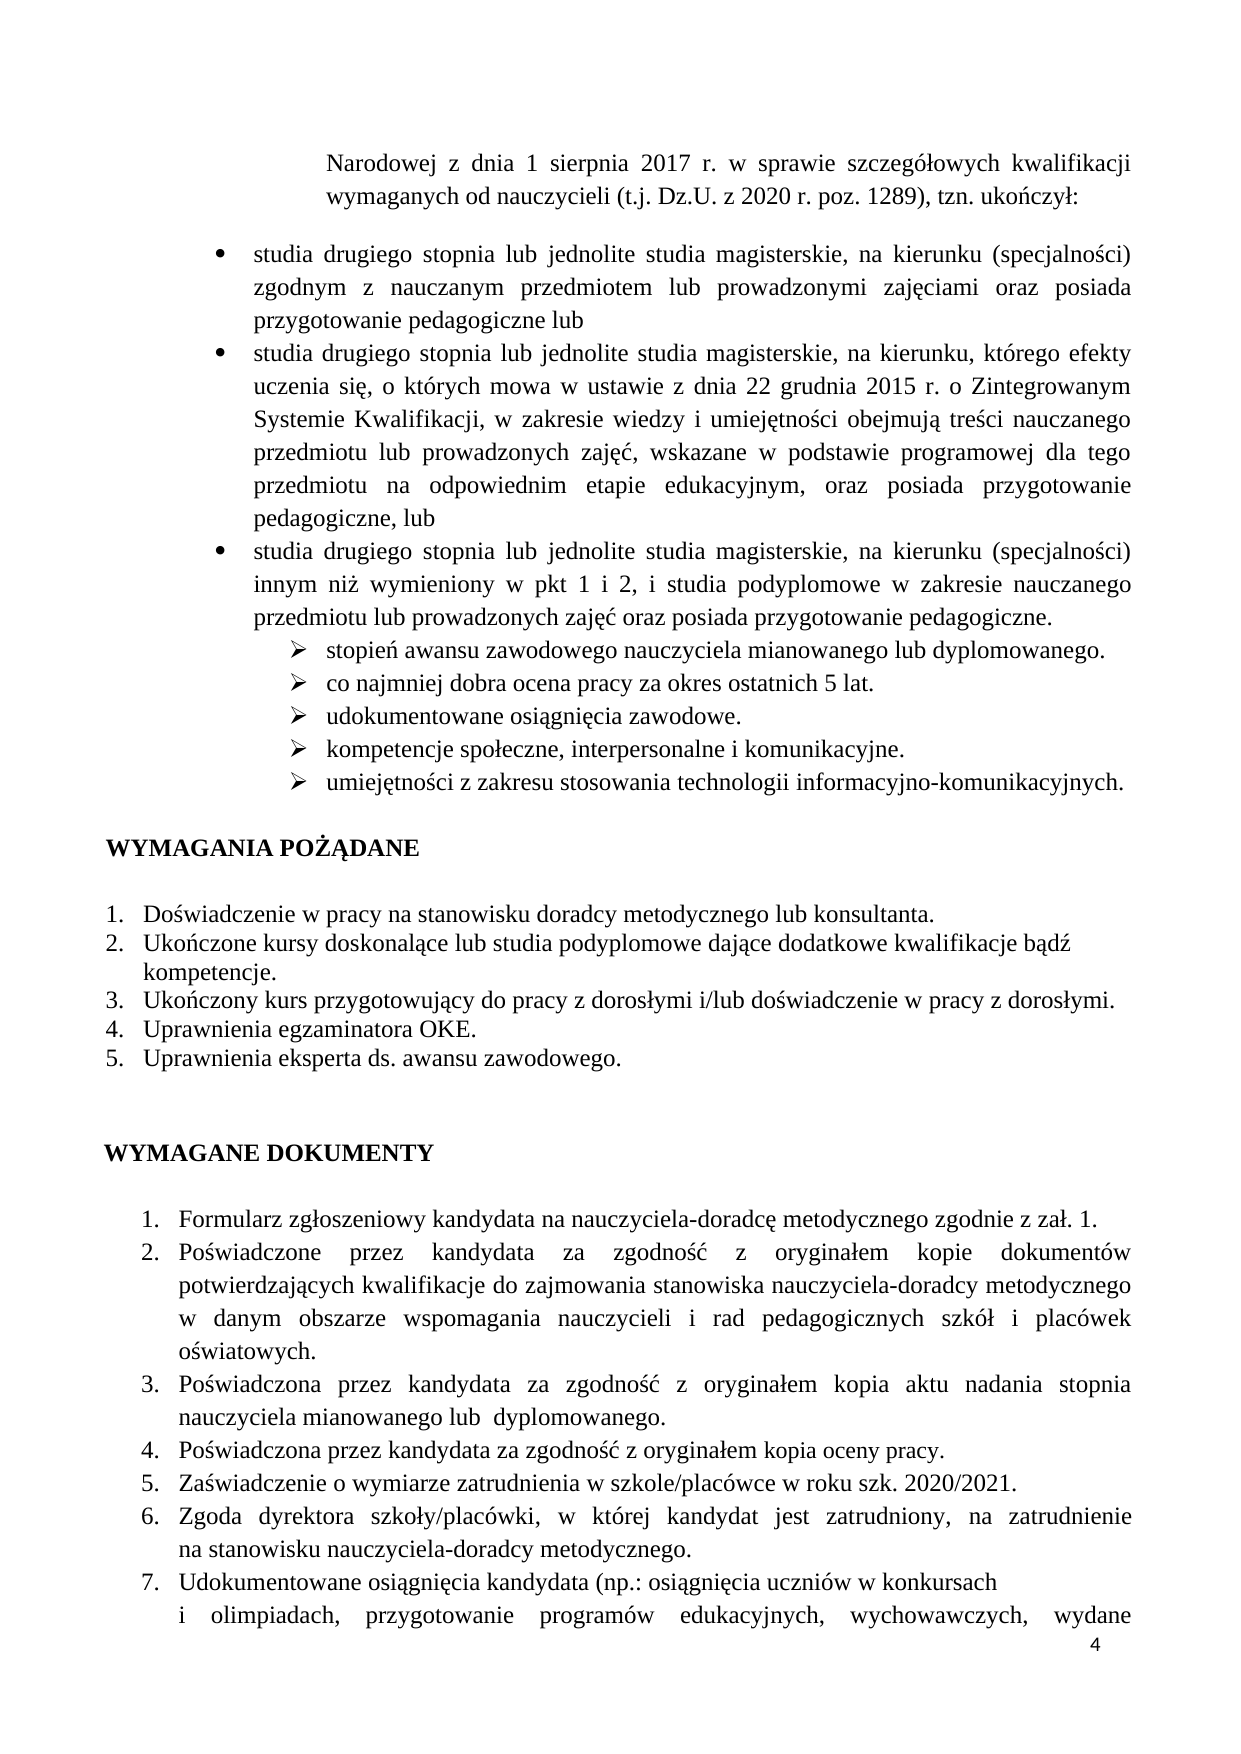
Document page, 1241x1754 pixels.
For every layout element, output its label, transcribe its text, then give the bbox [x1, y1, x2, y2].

list studia drugiego stopnia lub jednolite studia magisterskie, na kierunku (specjalności) innym niż wymieniony w pkt 1 i 2, i studia podyplomowe w zakresie nauczanego przedmiotu lub prowadzonych zajęć oraz posiada przygotowanie pedagogiczne. [216, 536, 1132, 631]
list Ukończone kursy doskonalące lub studia podyplomowe dające dodatkowe kwalifikacje bądź kompetencje. [105, 928, 1132, 985]
list Uprawnienia egzaminatora OKE. [105, 1014, 1132, 1043]
list Poświadczona przez kandydata za zgodność z oryginałem kopia oceny pracy. [141, 1435, 1132, 1464]
list studia drugiego stopnia lub jednolite studia magisterskie, na kierunku (specjalności) zgodnym z nauczanym przedmiotem lub prowadzonymi zajęciami oraz posiada przygotowanie pedagogiczne lub [216, 239, 1132, 333]
list Doświadczenie w pracy na stanowisku doradcy metodycznego lub konsultanta. [105, 899, 1132, 928]
list Ukończony kurs przygotowujący do pracy z dorosłymi i/lub doświadczenie w pracy z dorosłymi. [105, 985, 1132, 1014]
list studia drugiego stopnia lub jednolite studia magisterskie, na kierunku, którego efekty uczenia się, o których mowa w ustawie z dnia 22 grudnia 2015 r. o Zintegrowanym Systemie Kwalifikacji, w zakresie wiedzy i umiejętności obejmują treści nauczanego przedmiotu lub prowadzonych zajęć, wskazane w podstawie programowej dla tego przedmiotu na odpowiednim etapie edukacyjnym, oraz posiada przygotowanie pedagogiczne, lub [216, 338, 1132, 532]
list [288, 148, 1132, 209]
list kompetencje społeczne, interpersonalne i komunikacyjne. [288, 734, 1132, 763]
list Poświadczona przez kandydata za zgodność z oryginałem kopia aktu nadania stopnia nauczyciela mianowanego lub dyplomowanego. [141, 1369, 1132, 1431]
list umiejętności z zakresu stosowania technologii informacyjno-komunikacyjnych. [288, 767, 1132, 796]
list stopień awansu zawodowego nauczyciela mianowanego lub dyplomowanego. [288, 635, 1132, 664]
list udokumentowane osiągnięcia zawodowe. [288, 701, 1132, 730]
list Uprawnienia eksperta ds. awansu zawodowego. [105, 1043, 1132, 1072]
list Poświadczone przez kandydata za zgodność z oryginałem kopie dokumentów potwierdzających kwalifikacje do zajmowania stanowiska nauczyciela-doradcy metodycznego w danym obszarze wspomagania nauczycieli i rad pedagogicznych szkół i placówek oświatowych. [141, 1237, 1132, 1364]
text WYMAGANE DOKUMENTY [103, 1138, 1132, 1166]
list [141, 1567, 1132, 1629]
list Zgoda dyrektora szkoły/placówki, w której kandydat jest zatrudniony, na zatrudnienie na stanowisku nauczyciela-doradcy metodycznego. [141, 1501, 1132, 1563]
text WYMAGANIA POŻĄDANE [105, 833, 1132, 862]
list co najmniej dobra ocena pracy za okres ostatnich 5 lat. [288, 668, 1132, 697]
list Zaświadczenie o wymiarze zatrudnienia w szkole/placówce w roku szk. 2020/2021. [141, 1468, 1132, 1497]
list Formularz zgłoszeniowy kandydata na nauczyciela-doradcę metodycznego zgodnie z zał. 1. [141, 1204, 1132, 1232]
